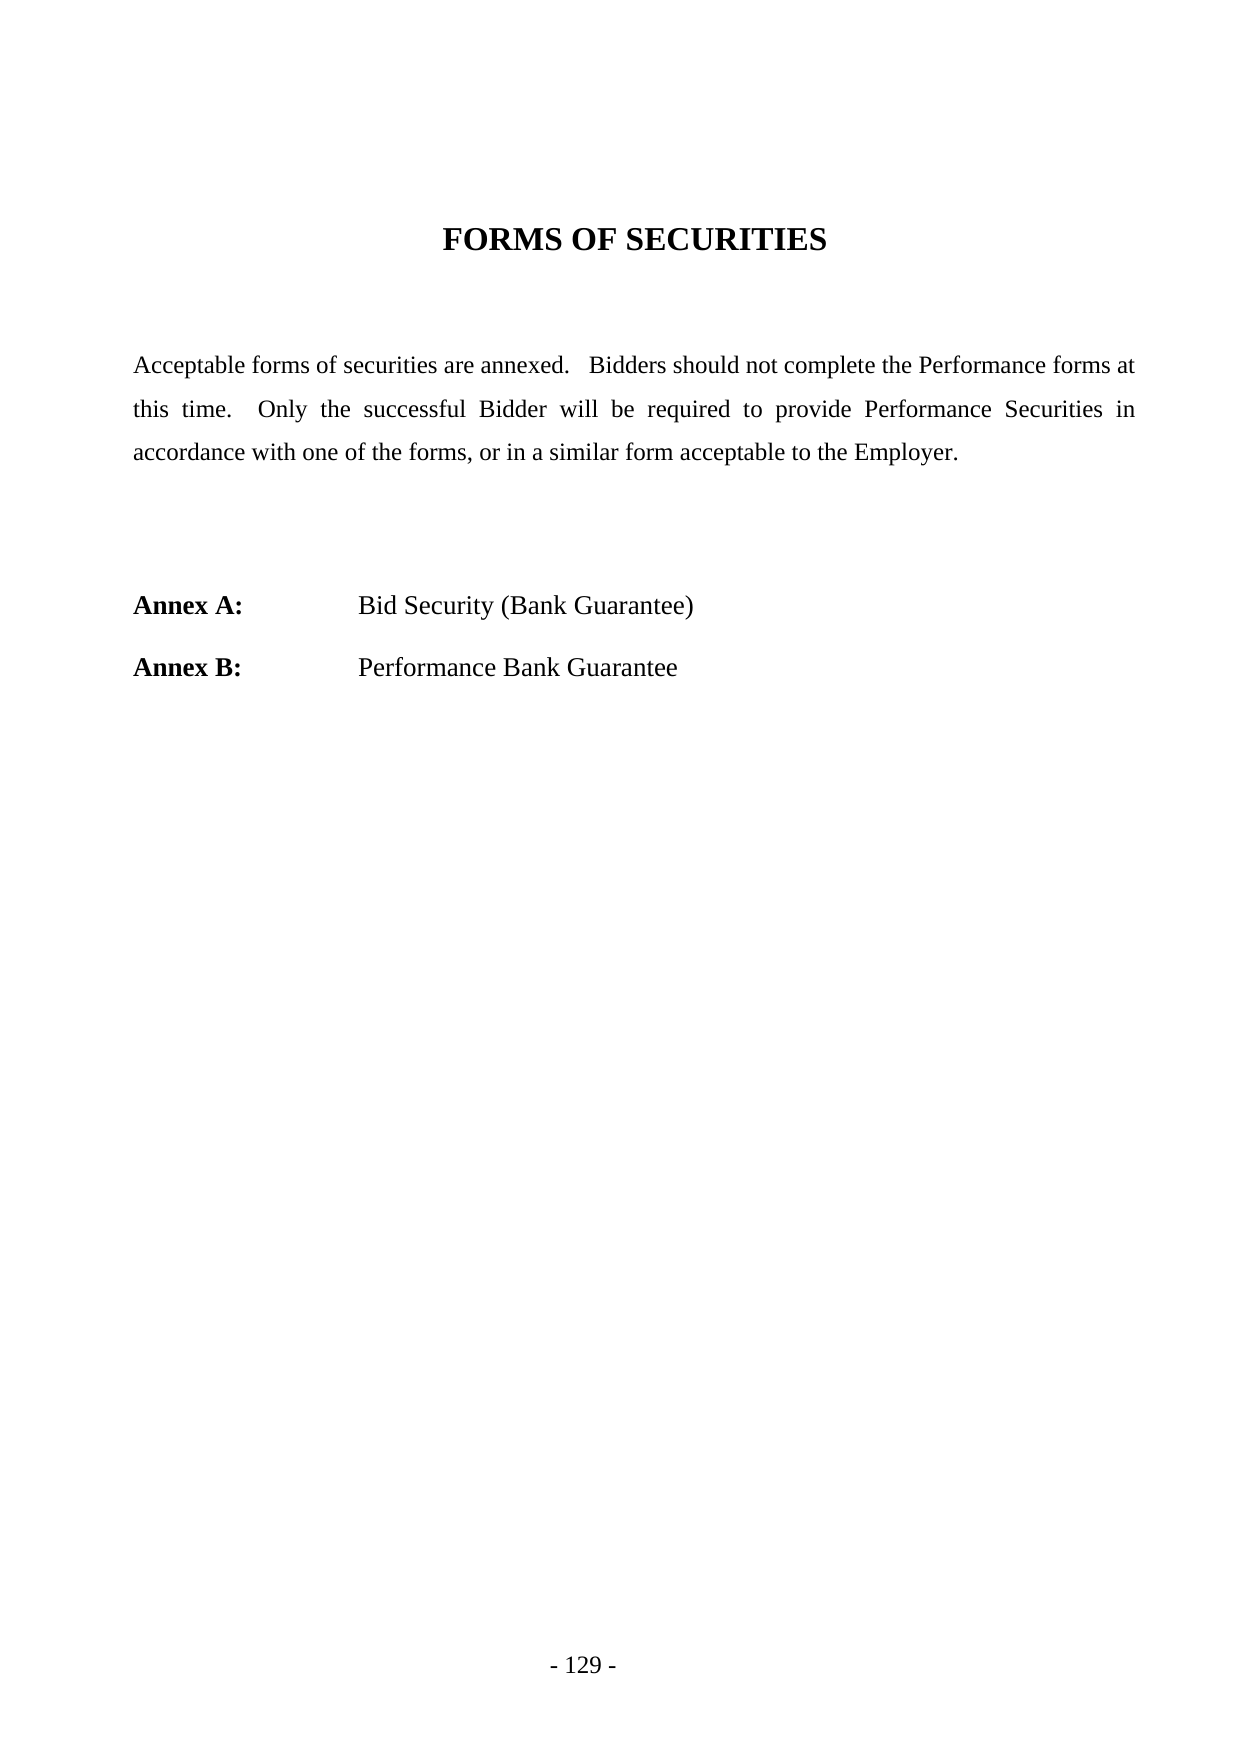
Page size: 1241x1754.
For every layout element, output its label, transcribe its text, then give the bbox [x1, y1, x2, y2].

text Annex A: Bid Security (Bank Guarantee) [133, 589, 1137, 620]
subtitle FORMS OF SECURITIES [133, 219, 1137, 257]
text Acceptable forms of securities are annexed. Bidders should not complete the Performance forms at this time. Only the successful Bidder will be required to provide Performance Securities in accordance with one of the forms, or in a similar form acceptable to the Employer. [133, 351, 1137, 466]
text Annex B: Performance Bank Guarantee [133, 651, 1137, 682]
